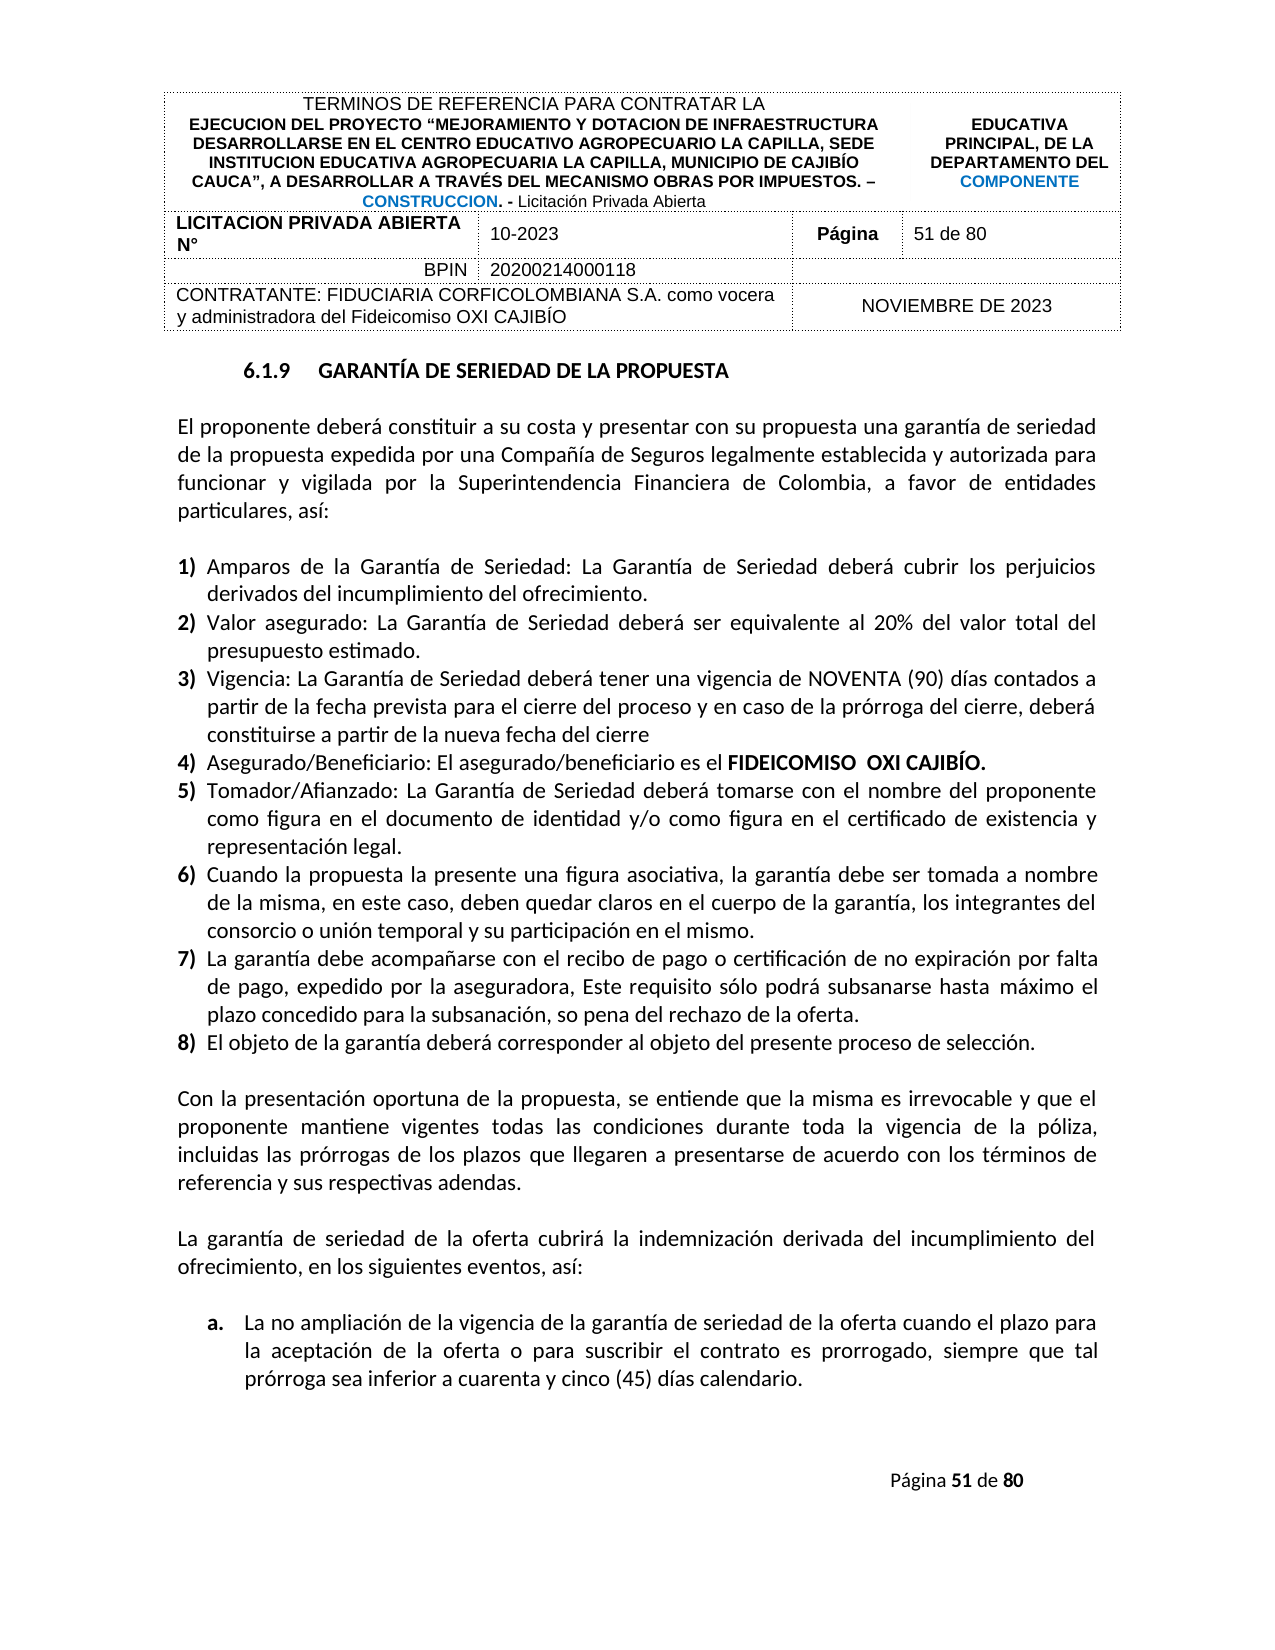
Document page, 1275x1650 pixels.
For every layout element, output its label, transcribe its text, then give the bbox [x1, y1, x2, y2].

list Cuando la propuesta la presente una figura asociativa, la garantía debe ser tomada a nombre de la misma, en este caso, deben quedar claros en el cuerpo de la garantía, los integrantes del consorcio o unión temporal y su participación en el mismo. [177, 860, 1098, 944]
list Asegurado/Beneficiario: El asegurado/beneficiario es el FIDEICOMISO OXI CAJIBÍO. [177, 748, 1098, 776]
list La garantía debe acompañarse con el recibo de pago o certificación de no expiración por falta de pago, expedido por la aseguradora, Este requisito sólo podrá subsanarse hasta máximo el plazo concedido para la subsanación, so pena del rechazo de la oferta. [177, 944, 1098, 1028]
text Con la presentación oportuna de la propuesta, se entiende que la misma es irrevocable y que el proponente mantiene vigentes todas las condiciones durante toda la vigencia de la póliza, incluidas las prórrogas de los plazos que llegaren a presentarse de acuerdo con los términos de referencia y sus respectivas adendas. [177, 1084, 1098, 1196]
list La no ampliación de la vigencia de la garantía de seriedad de la oferta cuando el plazo para la aceptación de la oferta o para suscribir el contrato es prorrogado, siempre que tal prórroga sea inferior a cuarenta y cinco (45) días calendario. [207, 1308, 1098, 1393]
text La garantía de seriedad de la oferta cubrirá la indemnización derivada del incumplimiento del ofrecimiento, en los siguientes eventos, así: [177, 1224, 1097, 1280]
subtitle GARANTÍA DE SERIEDAD DE LA PROPUESTA [243, 356, 1121, 384]
list Vigencia: La Garantía de Seriedad deberá tener una vigencia de NOVENTA (90) días contados a partir de la fecha prevista para el cierre del proceso y en caso de la prórroga del cierre, deberá constituirse a partir de la nueva fecha del cierre [177, 664, 1098, 748]
list Valor asegurado: La Garantía de Seriedad deberá ser equivalente al 20% del valor total del presupuesto estimado. [177, 608, 1098, 664]
list El objeto de la garantía deberá corresponder al objeto del presente proceso de selección. [177, 1028, 1121, 1056]
list Amparos de la Garantía de Seriedad: La Garantía de Seriedad deberá cubrir los perjuicios derivados del incumplimiento del ofrecimiento. [177, 553, 1098, 608]
text El proponente deberá constituir a su costa y presentar con su propuesta una garantía de seriedad de la propuesta expedida por una Compañía de Seguros legalmente establecida y autorizada para funcionar y vigilada por la Superintendencia Financiera de Colombia, a favor de entidades particulares, así: [177, 412, 1098, 524]
list Tomador/Afianzado: La Garantía de Seriedad deberá tomarse con el nombre del proponente como figura en el documento de identidad y/o como figura en el certificado de existencia y representación legal. [177, 776, 1098, 860]
